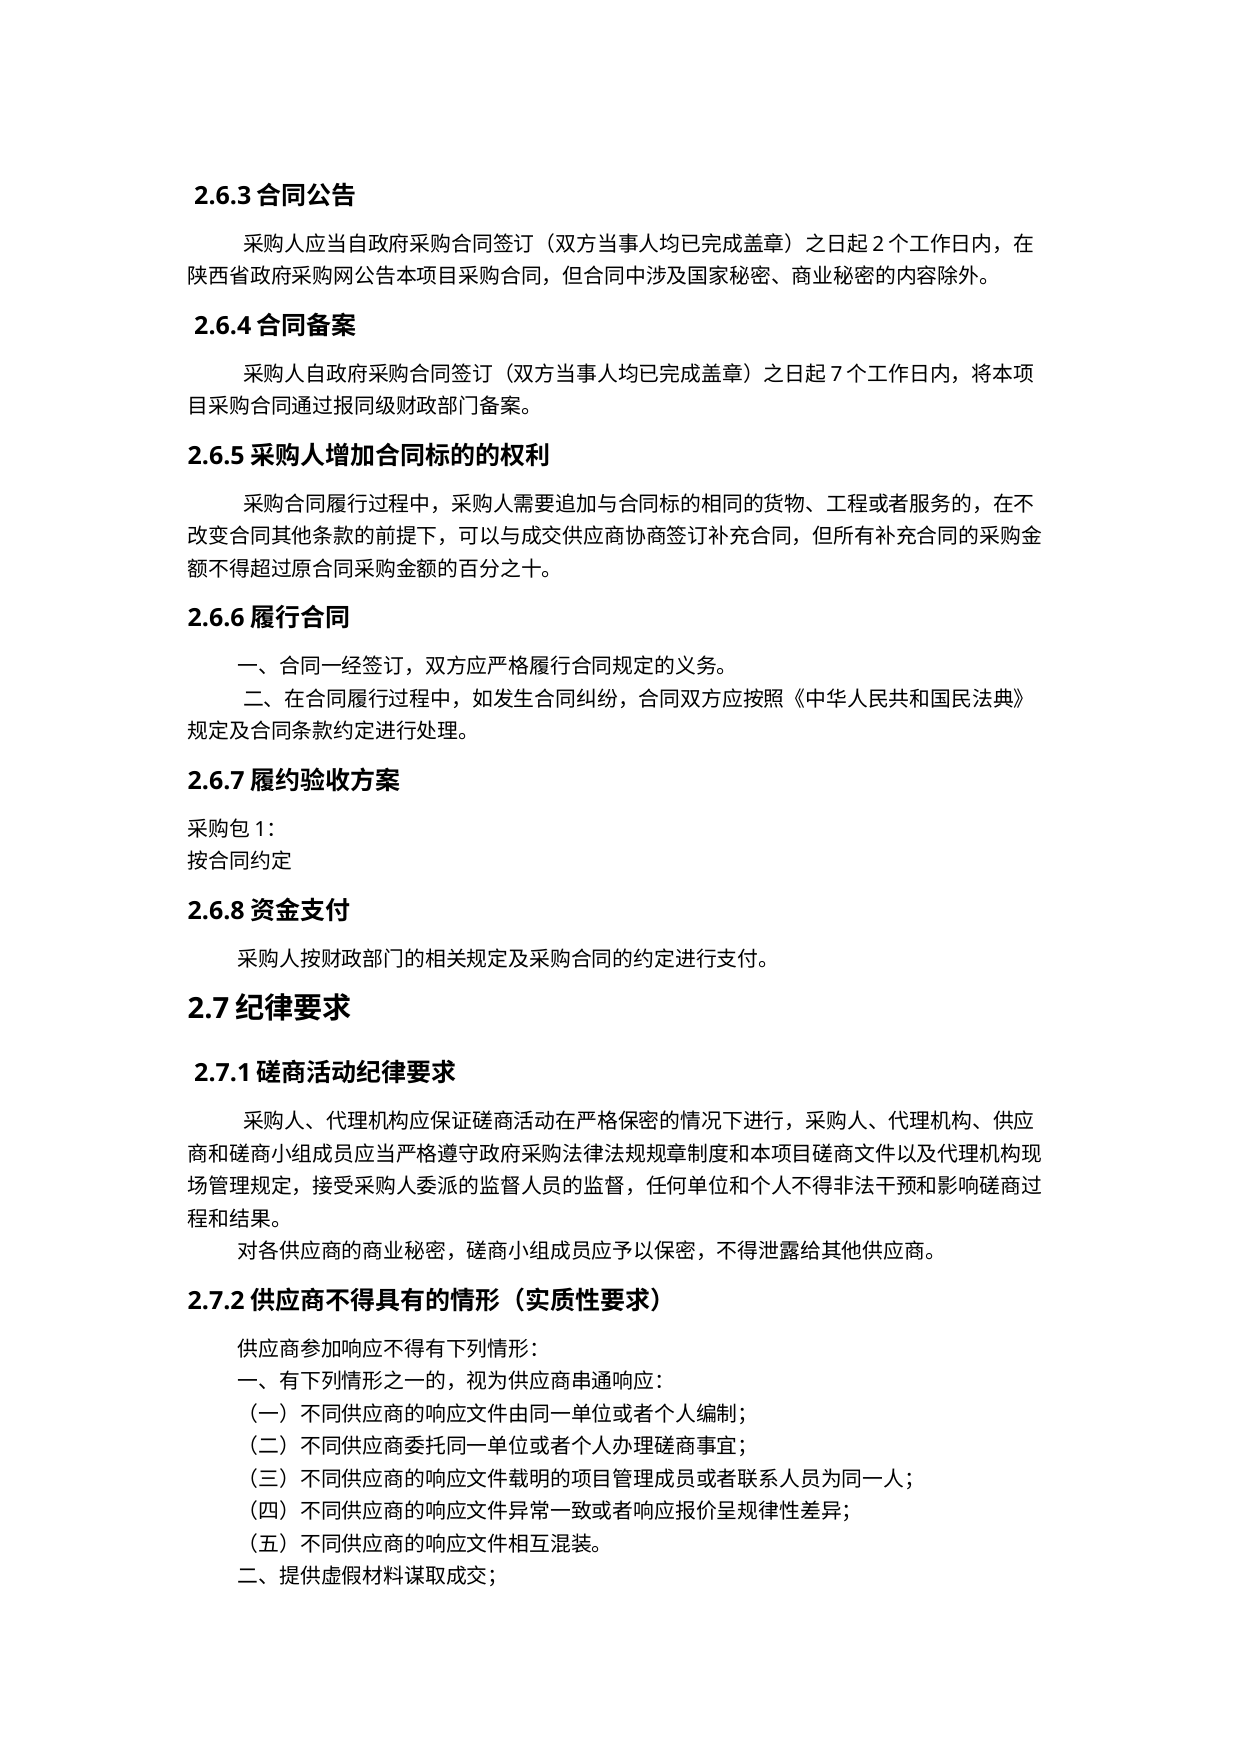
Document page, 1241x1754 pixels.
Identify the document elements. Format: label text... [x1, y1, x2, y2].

text 一、有下列情形之一的，视为供应商串通响应： [187, 1364, 1053, 1397]
text （五）不同供应商的响应文件相互混装。 [187, 1527, 1053, 1559]
text 供应商参加响应不得有下列情形： [187, 1332, 1053, 1364]
text （三）不同供应商的响应文件载明的项目管理成员或者联系人员为同一人； [187, 1462, 1053, 1494]
text 2.7.1磋商活动纪律要求 [187, 1039, 1053, 1104]
text 采购包1： [187, 812, 1053, 844]
text 采购人按财政部门的相关规定及采购合同的约定进行支付。 [187, 942, 1053, 974]
text 2.6.6履行合同 [187, 584, 1053, 649]
text （二）不同供应商委托同一单位或者个人办理磋商事宜； [187, 1429, 1053, 1462]
text 2.7.2供应商不得具有的情形（实质性要求） [187, 1267, 1053, 1332]
text 2.6.8资金支付 [187, 877, 1053, 942]
text 二、在合同履行过程中，如发生合同纠纷，合同双方应按照《中华人民共和国民法典》规定及合同条款约定进行处理。 [187, 682, 1053, 747]
text 2.7纪律要求 [187, 974, 1053, 1039]
text （一）不同供应商的响应文件由同一单位或者个人编制； [187, 1397, 1053, 1429]
text 一、合同一经签订，双方应严格履行合同规定的义务。 [187, 649, 1053, 682]
text 对各供应商的商业秘密，磋商小组成员应予以保密，不得泄露给其他供应商。 [187, 1234, 1053, 1267]
text 二、提供虚假材料谋取成交； [187, 1559, 1053, 1592]
text 2.6.5采购人增加合同标的的权利 [187, 422, 1053, 487]
text 采购人自政府采购合同签订（双方当事人均已完成盖章）之日起7个工作日内，将本项目采购合同通过报同级财政部门备案。 [187, 357, 1053, 422]
text 2.6.7履约验收方案 [187, 747, 1053, 812]
text 采购合同履行过程中，采购人需要追加与合同标的相同的货物、工程或者服务的，在不改变合同其他条款的前提下，可以与成交供应商协商签订补充合同，但所有补充合同的采购金额不得超过原合同采购金额的百分之十。 [187, 487, 1053, 584]
text 2.6.4合同备案 [187, 292, 1053, 357]
text 按合同约定 [187, 844, 1053, 877]
text （四）不同供应商的响应文件异常一致或者响应报价呈规律性差异； [187, 1494, 1053, 1527]
text 2.6.3合同公告 [187, 162, 1053, 227]
text 采购人应当自政府采购合同签订（双方当事人均已完成盖章）之日起2个工作日内，在陕西省政府采购网公告本项目采购合同，但合同中涉及国家秘密、商业秘密的内容除外。 [187, 227, 1053, 292]
text 采购人、代理机构应保证磋商活动在严格保密的情况下进行，采购人、代理机构、供应商和磋商小组成员应当严格遵守政府采购法律法规规章制度和本项目磋商文件以及代理机构现场管理规定，接受采购人委派的监督人员的监督，任何单位和个人不得非法干预和影响磋商过程和结果。 [187, 1104, 1053, 1234]
